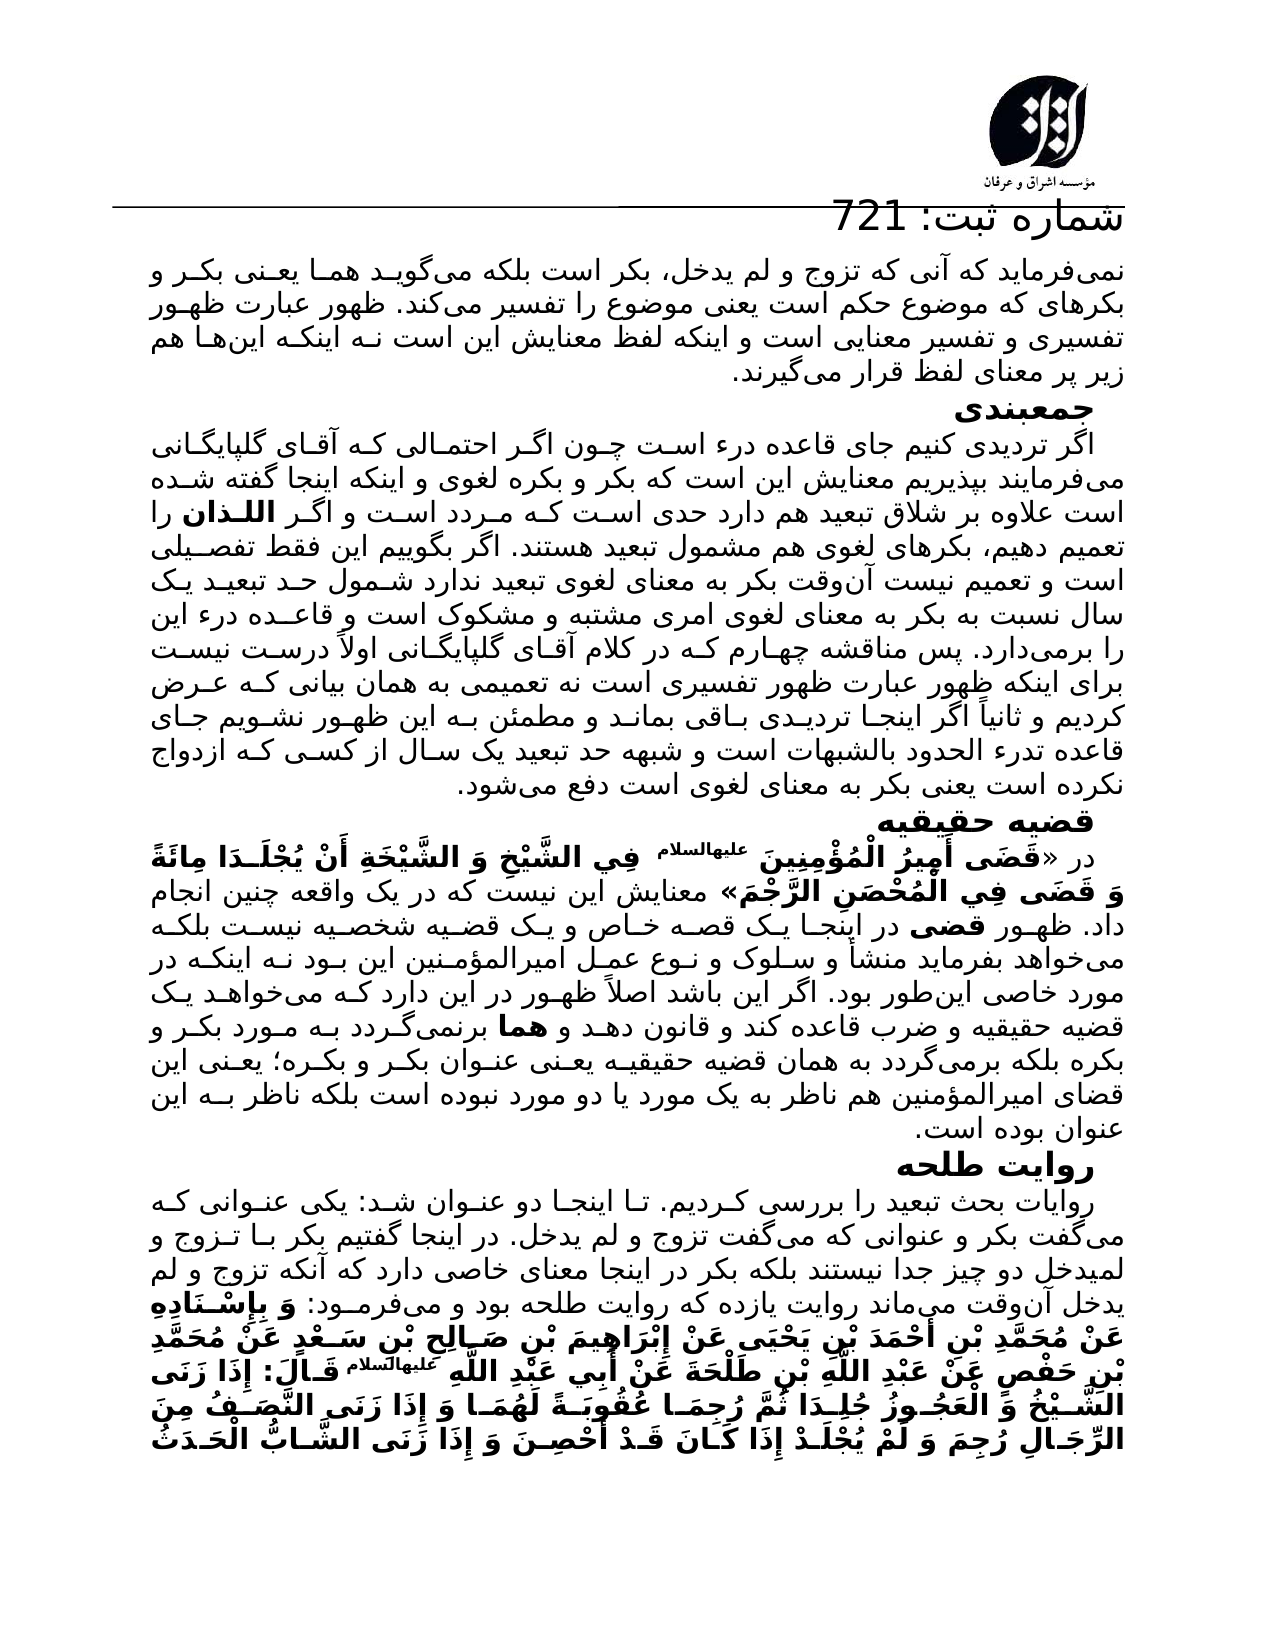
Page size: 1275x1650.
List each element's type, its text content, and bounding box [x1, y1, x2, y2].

text در «قَضَى‏ أَمِيرُ الْمُؤْمِنِينَ‏ علیهالسلام ‏ فِي‏ الشَّيْخِ‏ وَ الشَّيْخَةِ أَنْ يُجْلَدَا مِائَةً وَ قَضَى فِي الْمُحْصَنِ الرَّجْمَ» معنایش این نیست که در یک واقعه چنین انجام داد. ظهور قضی در اینجا یک قصه خاص و یک قضیه شخصیه نیست بلکه می‌خواهد بفرماید منشأ و سلوک و نوع عمل امیرالمؤمنین این بود نه اینکه در مورد خاصی این‌طور بود. اگر این باشد اصلاً ظهور در این دارد که می‌خواهد یک قضیه حقیقیه و ضرب قاعده کند و قانون دهد و هما برنمی‌گردد به مورد بکر و بکره بلکه برمی‌گردد به همان قضیه حقیقیه یعنی عنوان بکر و بکره؛ یعنی این قضای امیرالمؤمنین هم ناظر به یک مورد یا دو مورد نبوده است بلکه ناظر به این عنوان بوده است. [150, 840, 1125, 1146]
picture [980, 75, 1096, 192]
text اگر تردیدی کنیم جای قاعده درء است چون اگر احتمالی که آقای گلپایگانی می‌فرمایند بپذیریم معنایش این است که بکر و بکره لغوی و اینکه اینجا گفته شده است علاوه بر شلاق تبعید هم دارد حدی است که مردد است و اگر اللذان را تعمیم ‌دهیم، بکرهای لغوی هم مشمول تبعید هستند. اگر بگوییم این فقط تفصیلی است و تعمیم نیست آن‌وقت بکر به معنای لغوی تبعید ندارد شمول حد تبعید یک سال نسبت به بکر به معنای لغوی امری مشتبه و مشکوک است و قاعده درء این را برمی‌دارد. پس مناقشه چهارم که در کلام آقای گلپایگانی اولاً درست نیست برای اینکه ظهور عبارت ظهور تفسیری است نه تعمیمی به همان بیانی که عرض کردیم و ثانیاً اگر اینجا تردیدی باقی بماند و مطمئن به این ظهور نشویم جای قاعده تدرء الحدود بالشبهات است و شبهه حد تبعید یک سال از کسی که ازدواج ‌نکرده است یعنی بکر به معنای لغوی است دفع می‌شود. [150, 428, 1125, 801]
text جمعبندی [150, 389, 1125, 428]
text روایت طلحه [150, 1146, 1125, 1184]
text قضیه حقیقیه [150, 801, 1125, 840]
